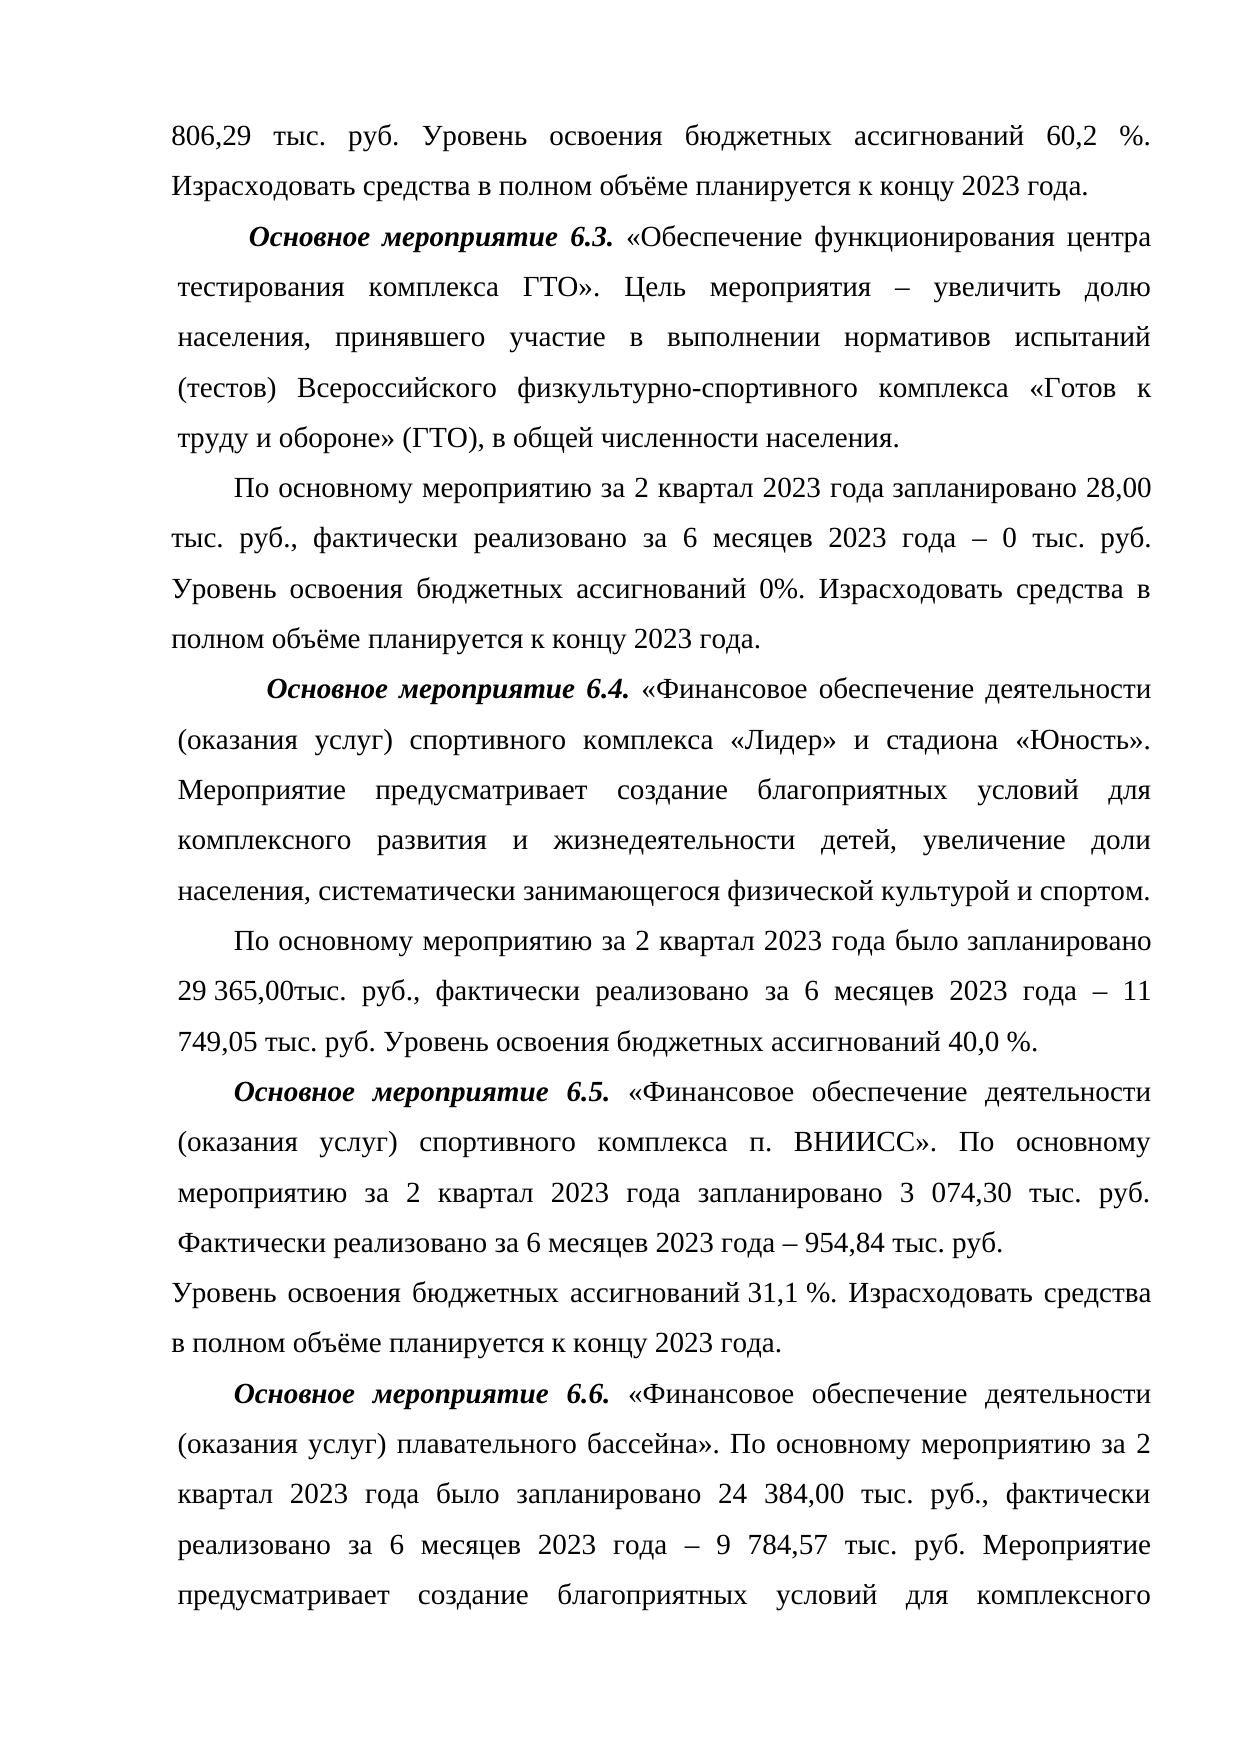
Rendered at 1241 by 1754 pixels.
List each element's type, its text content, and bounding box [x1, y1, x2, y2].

text Основное мероприятие 6.5. «Финансовое обеспечение деятельности (оказания услуг) спортивного комплекса п. ВНИИСС». По основному мероприятию за 2 квартал 2023 года запланировано 3 074,30 тыс. руб. Фактически реализовано за 6 месяцев 2023 года – 954,84 тыс. руб. [177, 1074, 1152, 1258]
text По основному мероприятию за 2 квартал 2023 года было запланировано 29 365,00тыс. руб., фактически реализовано за 6 месяцев 2023 года – 11 749,05 тыс. руб. Уровень освоения бюджетных ассигнований 40,0 %. [177, 923, 1152, 1057]
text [177, 1376, 1152, 1611]
text Основное мероприятие 6.4. «Финансовое обеспечение деятельности (оказания услуг) спортивного комплекса «Лидер» и стадиона «Юность». Мероприятие предусматривает создание благоприятных условий для комплексного развития и жизнедеятельности детей, увеличение доли населения, систематически занимающегося физической культурой и спортом. [177, 672, 1152, 906]
text Уровень освоения бюджетных ассигнований 31,1 %. Израсходовать средства в полном объёме планируется к концу 2023 года. [171, 1275, 1152, 1359]
text Основное мероприятие 6.3. «Обеспечение функционирования центра тестирования комплекса ГТО». Цель мероприятия – увеличить долю населения, принявшего участие в выполнении нормативов испытаний (тестов) Всероссийского физкультурно-спортивного комплекса «Готов к труду и обороне» (ГТО), в общей численности населения. [177, 219, 1152, 453]
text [171, 118, 1152, 202]
text По основному мероприятию за 2 квартал 2023 года запланировано 28,00 тыс. руб., фактически реализовано за 6 месяцев 2023 года – 0 тыс. руб. Уровень освоения бюджетных ассигнований 0%. Израсходовать средства в полном объёме планируется к концу 2023 года. [171, 470, 1152, 655]
